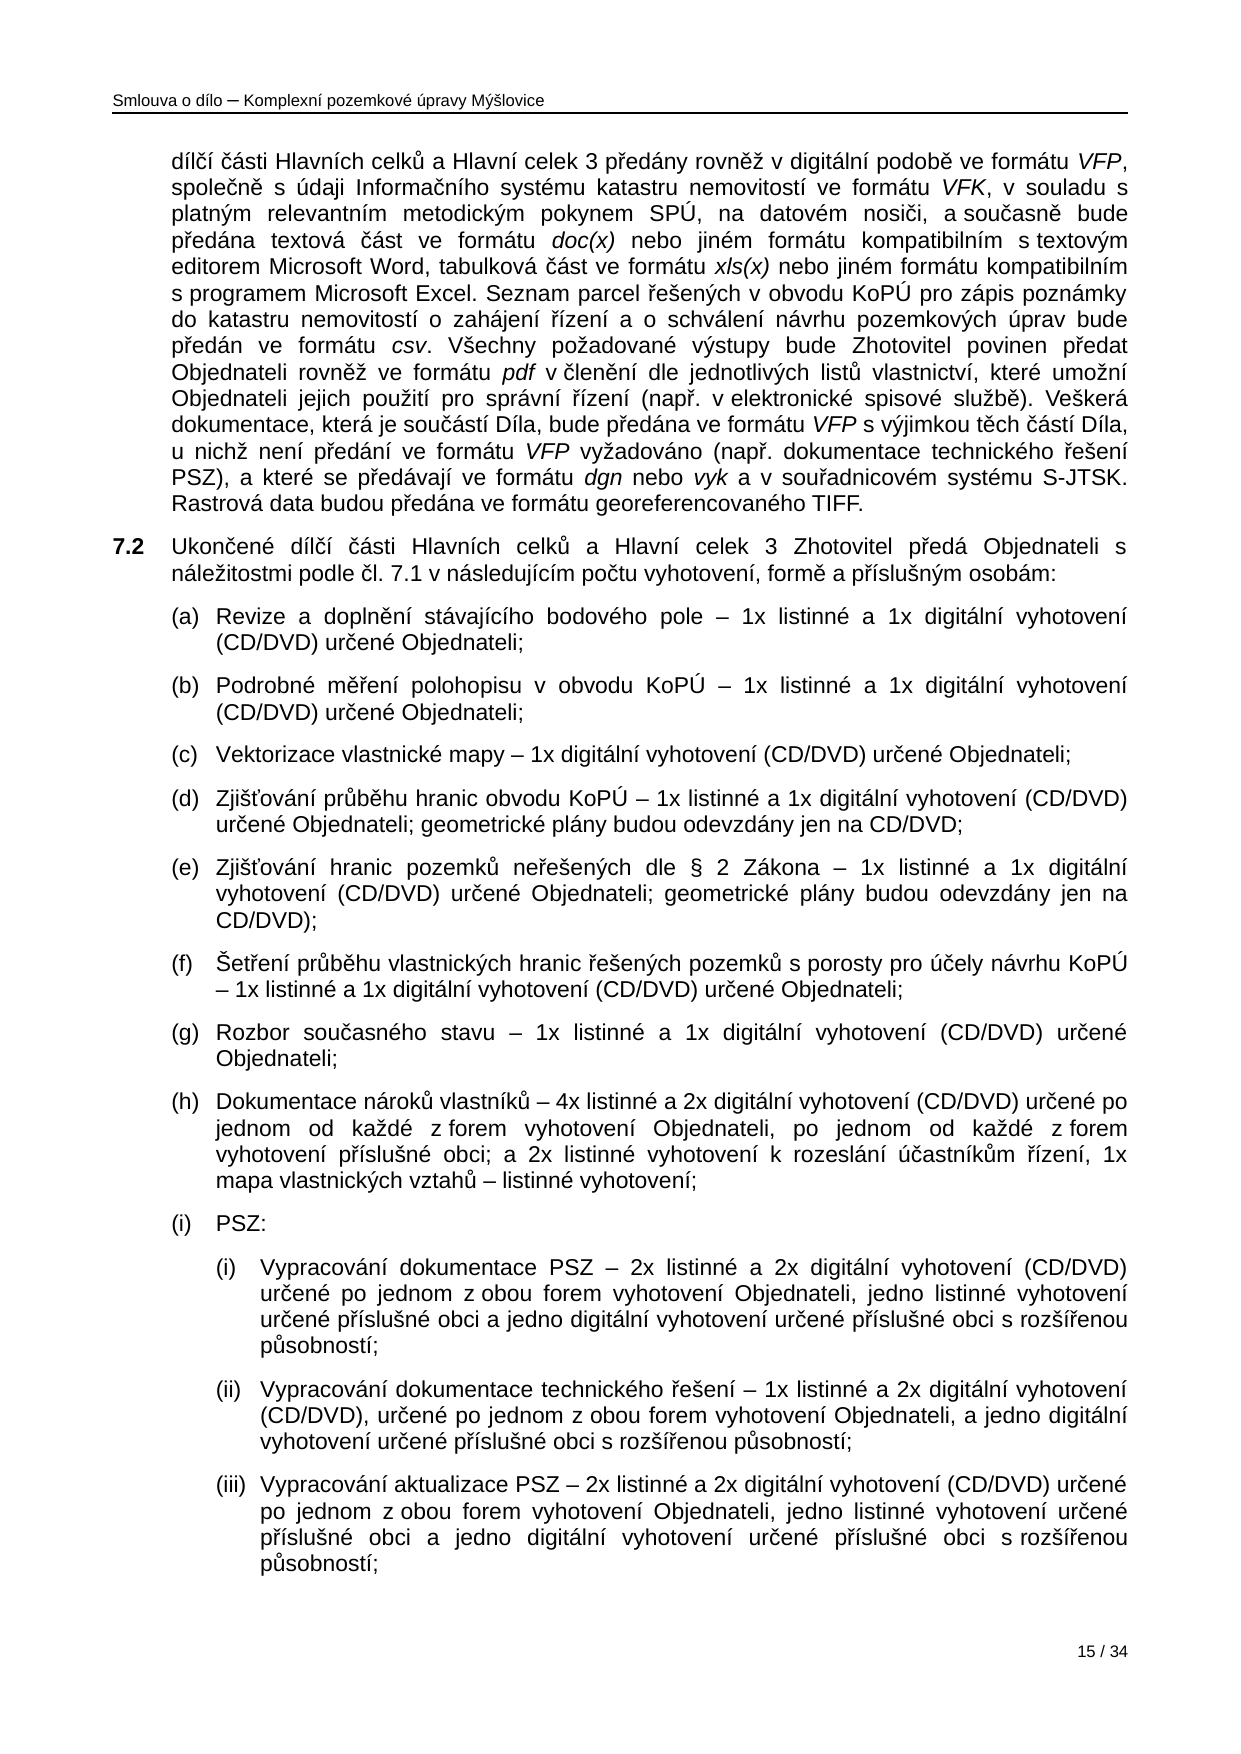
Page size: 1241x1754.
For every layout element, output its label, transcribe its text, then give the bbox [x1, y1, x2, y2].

list Vypracování dokumentace PSZ – 2x listinné a 2x digitální vyhotovení (CD/DVD) určené po jednom z obou forem vyhotovení Objednateli, jedno listinné vyhotovení určené příslušné obci a jedno digitální vyhotovení určené příslušné obci s rozšířenou působností; [216, 1253, 1128, 1359]
list Revize a doplnění stávajícího bodového pole – 1x listinné a 1x digitální vyhotovení (CD/DVD) určené Objednateli; [171, 603, 1128, 655]
list Podrobné měření polohopisu v obvodu KoPÚ – 1x listinné a 1x digitální vyhotovení (CD/DVD) určené Objednateli; [171, 672, 1128, 725]
list PSZ: [171, 1210, 1128, 1237]
list Rozbor současného stavu – 1x listinné a 1x digitální vyhotovení (CD/DVD) určené Objednateli; [171, 1019, 1128, 1072]
list Vektorizace vlastnické mapy – 1x digitální vyhotovení (CD/DVD) určené Objednateli; [171, 741, 1128, 768]
list Zjišťování průběhu hranic obvodu KoPÚ – 1x listinné a 1x digitální vyhotovení (CD/DVD) určené Objednateli; geometrické plány budou odevzdány jen na CD/DVD; [171, 784, 1128, 837]
list Šetření průběhu vlastnických hranic řešených pozemků s porosty pro účely návrhu KoPÚ – 1x listinné a 1x digitální vyhotovení (CD/DVD) určené Objednateli; [171, 949, 1128, 1002]
list Dokumentace nároků vlastníků – 4x listinné a 2x digitální vyhotovení (CD/DVD) určené po jednom od každé z forem vyhotovení Objednateli, po jednom od každé z forem vyhotovení příslušné obci; a 2x listinné vyhotovení k rozeslání účastníkům řízení, 1x mapa vlastnických vztahů – listinné vyhotovení; [171, 1088, 1128, 1194]
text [112, 148, 1128, 517]
text Ukončené dílčí části Hlavních celků a Hlavní celek 3 Zhotovitel předá Objednateli s náležitostmi podle čl. 7.1 v následujícím počtu vyhotovení, formě a příslušným osobám: [112, 533, 1128, 586]
list Vypracování aktualizace PSZ – 2x listinné a 2x digitální vyhotovení (CD/DVD) určené po jednom z obou forem vyhotovení Objednateli, jedno listinné vyhotovení určené příslušné obci a jedno digitální vyhotovení určené příslušné obci s rozšířenou působností; [216, 1471, 1128, 1577]
list Zjišťování hranic pozemků neřešených dle § 2 Zákona – 1x listinné a 1x digitální vyhotovení (CD/DVD) určené Objednateli; geometrické plány budou odevzdány jen na CD/DVD); [171, 854, 1128, 933]
list Vypracování dokumentace technického řešení – 1x listinné a 2x digitální vyhotovení (CD/DVD), určené po jednom z obou forem vyhotovení Objednateli, a jedno digitální vyhotovení určené příslušné obci s rozšířenou působností; [216, 1376, 1128, 1454]
